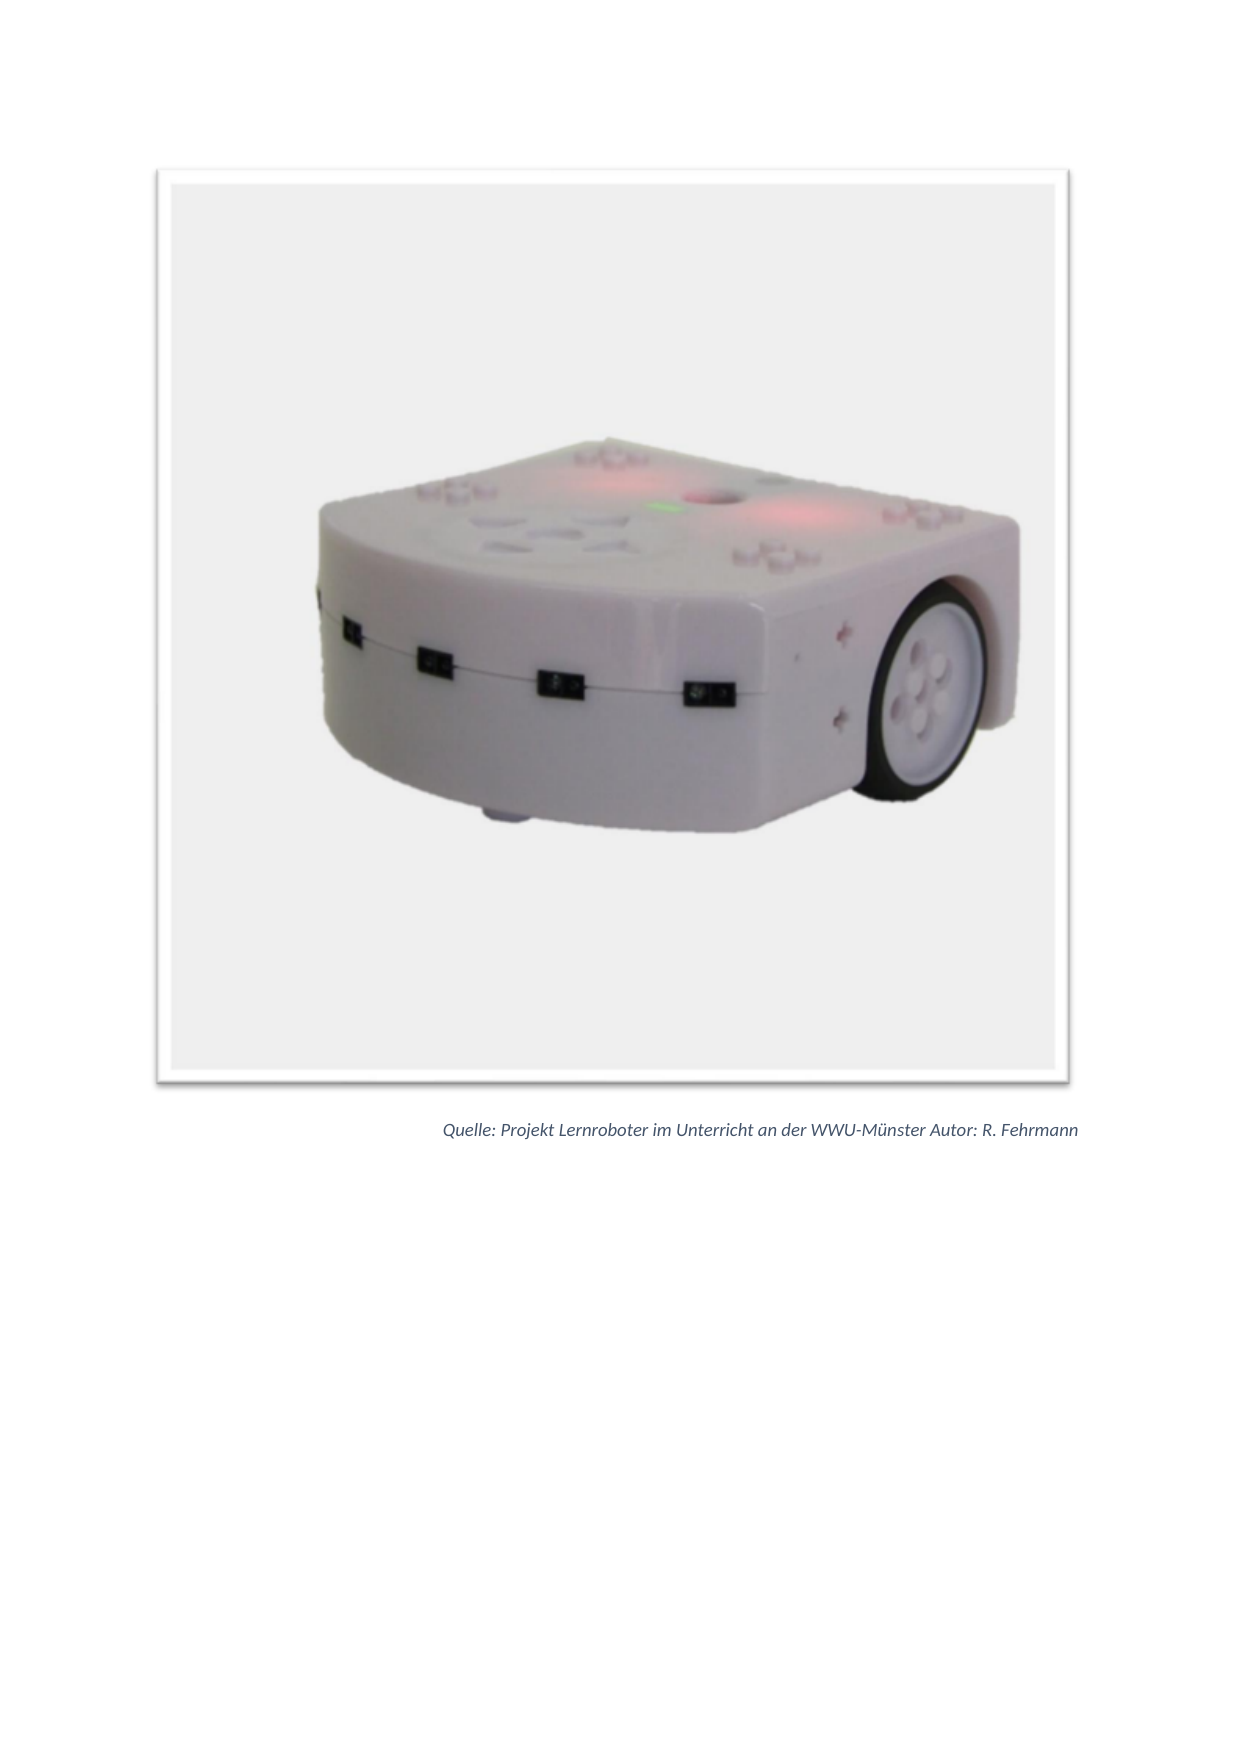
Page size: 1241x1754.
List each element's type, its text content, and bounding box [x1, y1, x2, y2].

picture [147, 147, 1081, 1100]
text Quelle: Projekt Lernroboter im Unterricht an der WWU-Münster Autor: R. Fehrmann [369, 1118, 1093, 1141]
